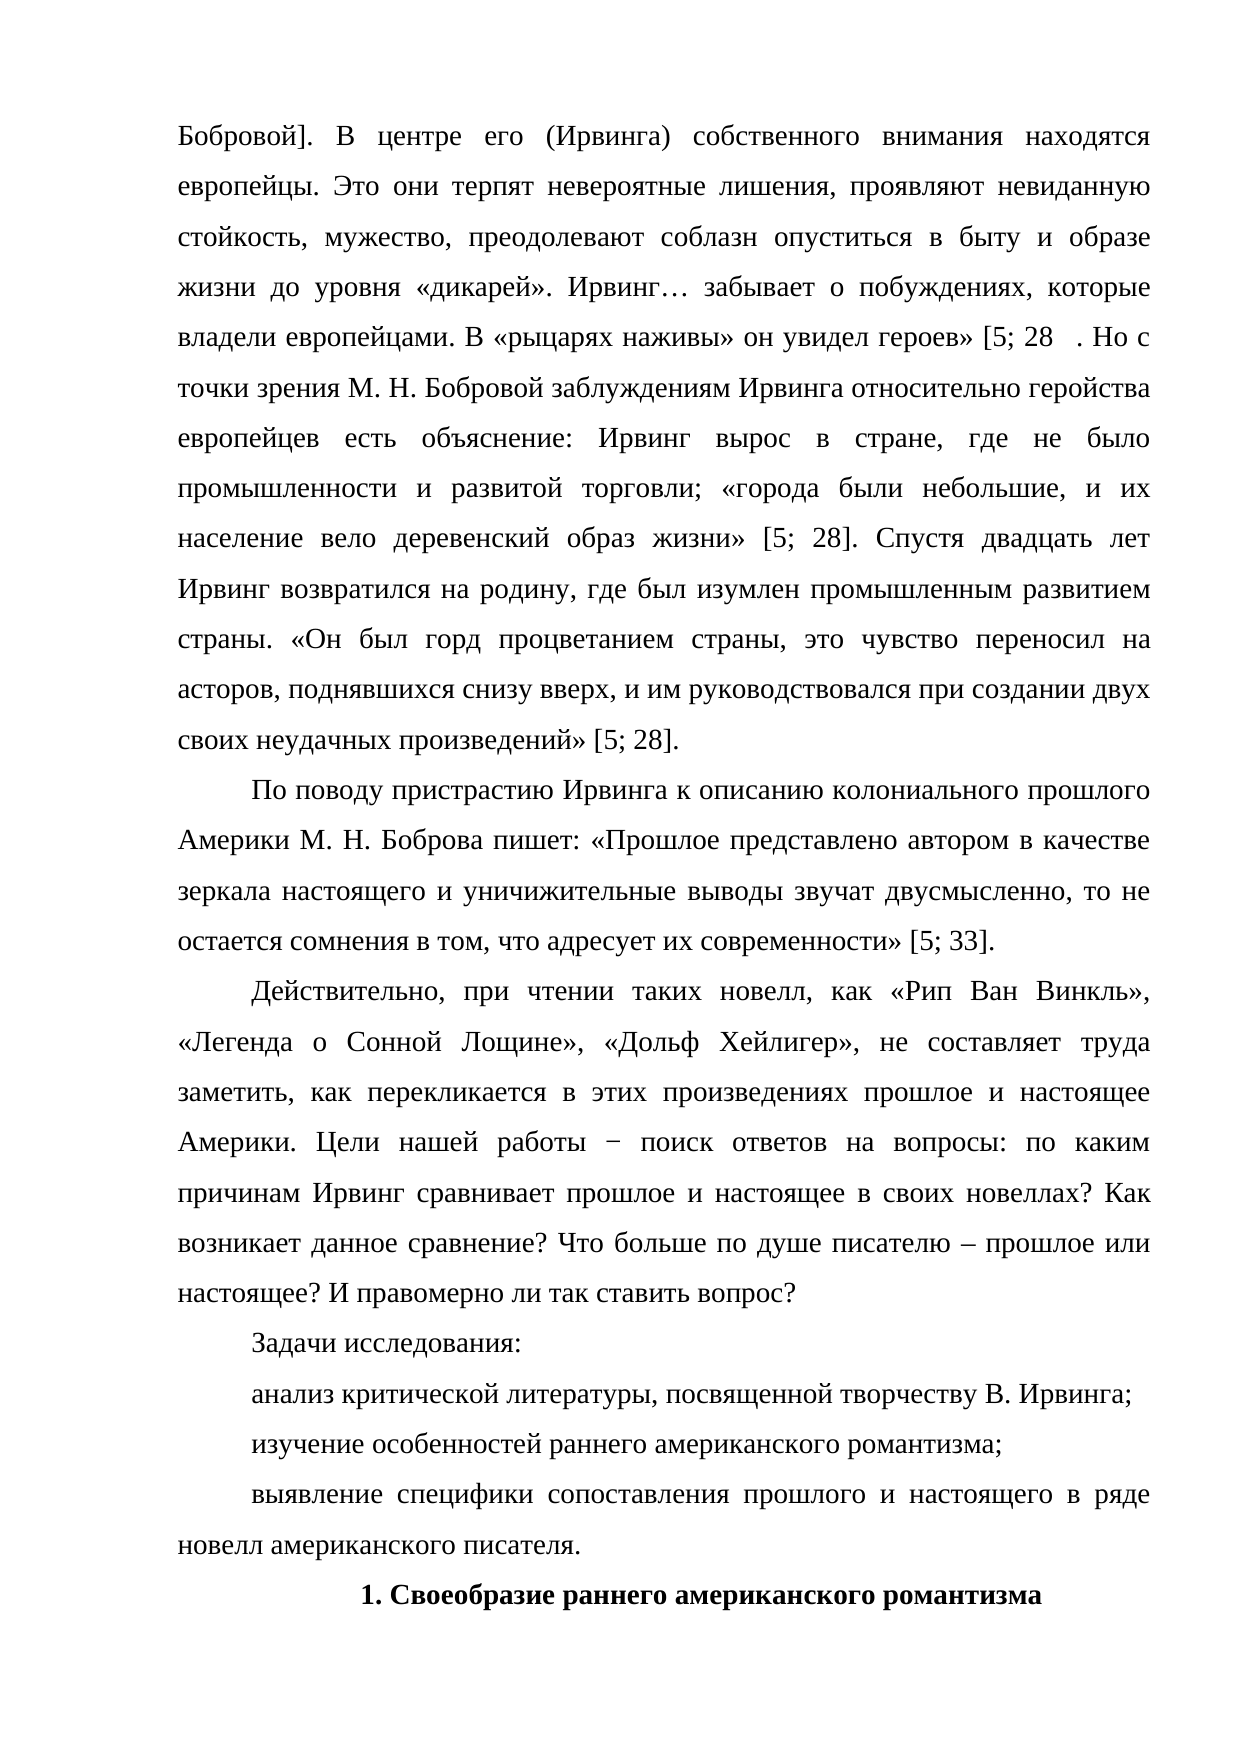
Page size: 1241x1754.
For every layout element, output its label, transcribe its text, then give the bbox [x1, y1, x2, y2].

text 1. Своеобразие раннего американского романтизма [177, 1577, 1152, 1611]
text По поводу пристрастию Ирвинга к описанию колониального прошлого Америки М. Н. Боброва пишет: «Прошлое представлено автором в качестве зеркала настоящего и уничижительные выводы звучат двусмысленно, то не остается сомнения в том, что адресует их современности» [5; 33]. [177, 772, 1152, 957]
text Задачи исследования: [177, 1326, 1152, 1359]
text анализ критической литературы, посвященной творчеству В. Ирвинга; [177, 1376, 1152, 1409]
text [177, 118, 1152, 755]
text изучение особенностей раннего американского романтизма; [177, 1426, 1152, 1460]
text Действительно, при чтении таких новелл, как «Рип Ван Винкль», «Легенда о Сонной Лощине», «Дольф Хейлигер», не составляет труда заметить, как перекликается в этих произведениях прошлое и настоящее Америки. Цели нашей работы − поиск ответов на вопросы: по каким причинам Ирвинг сравнивает прошлое и настоящее в своих новеллах? Как возникает данное сравнение? Что больше по душе писателю – прошлое или настоящее? И правомерно ли так ставить вопрос? [177, 973, 1152, 1309]
text выявление специфики сопоставления прошлого и настоящего в ряде новелл американского писателя. [177, 1477, 1152, 1560]
